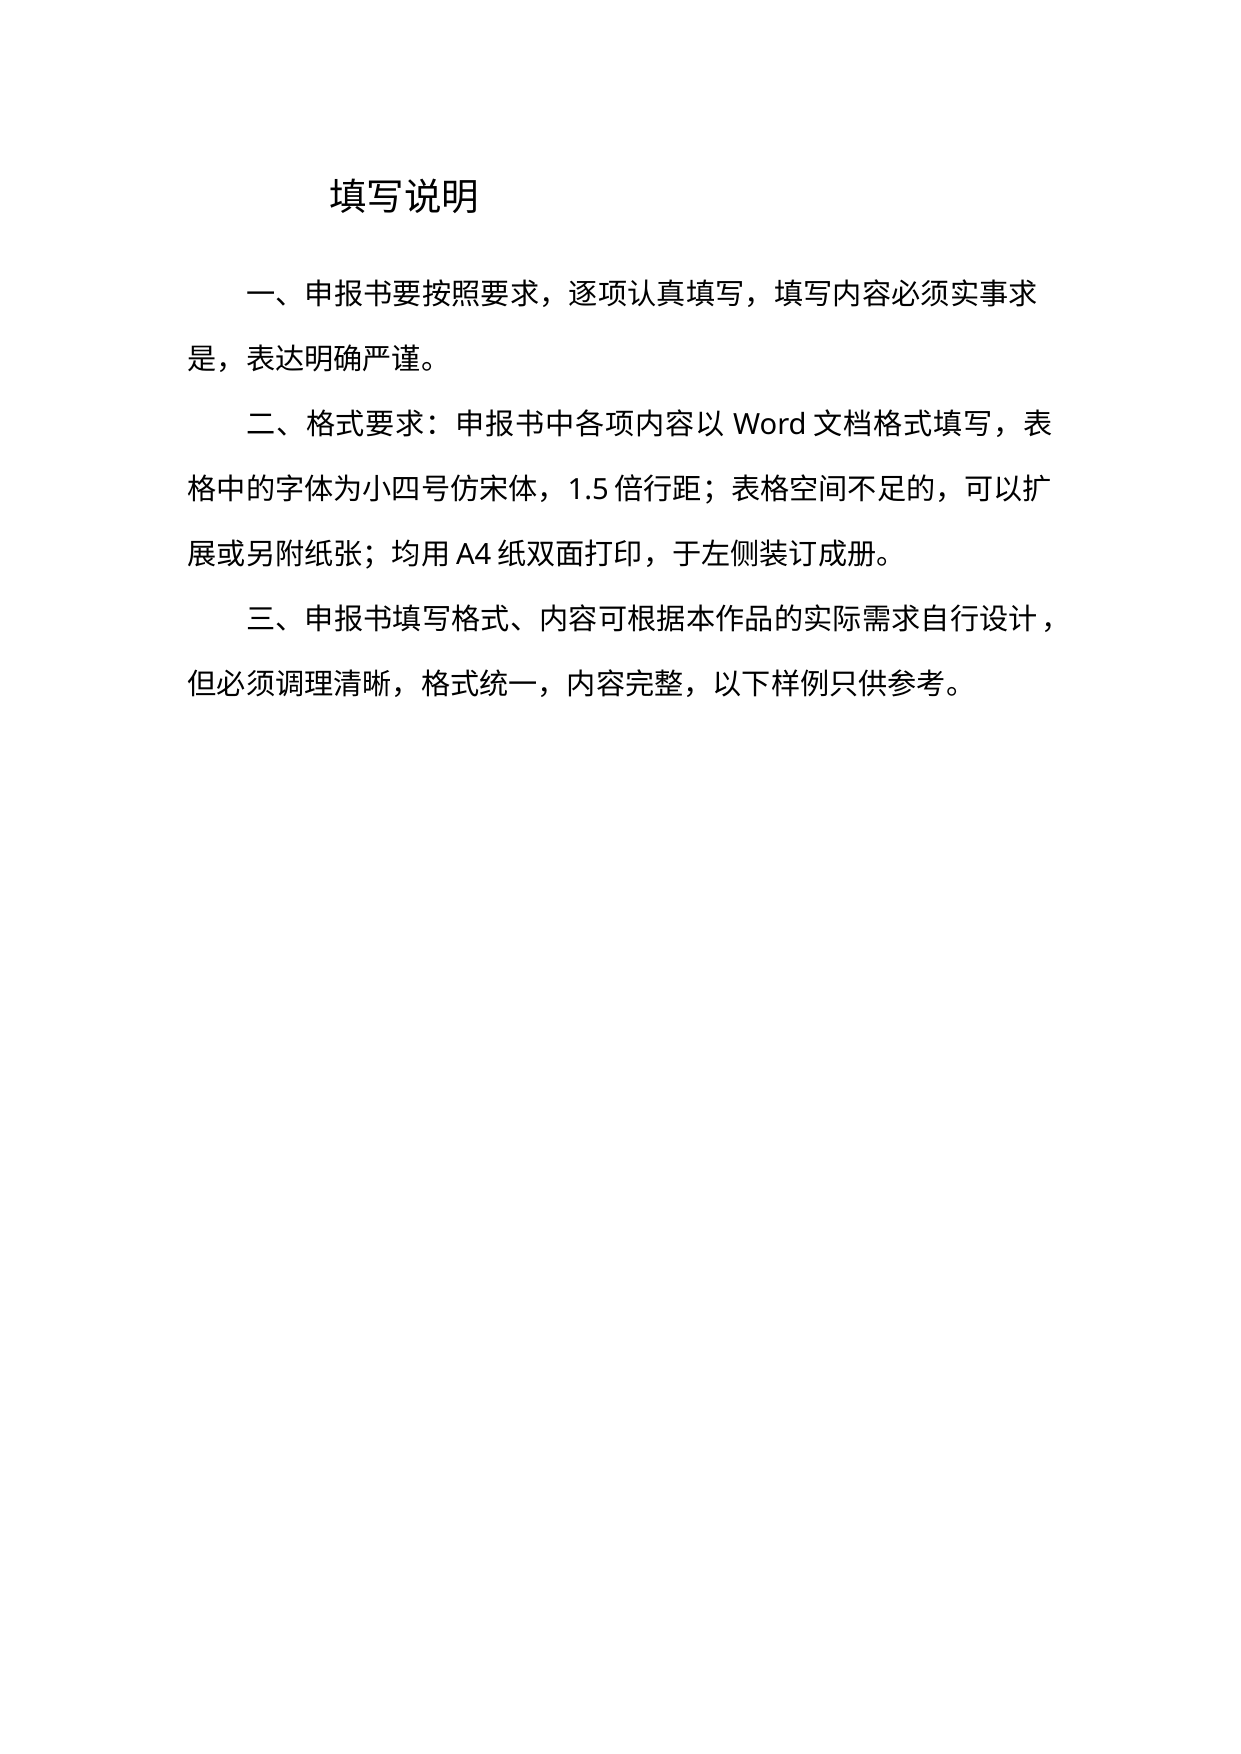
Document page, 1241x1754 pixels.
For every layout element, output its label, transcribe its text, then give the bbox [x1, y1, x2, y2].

text 一、申报书要按照要求，逐项认真填写，填写内容必须实事求是，表达明确严谨。 [187, 259, 1041, 389]
text 二、格式要求：申报书中各项内容以Word文档格式填写，表格中的字体为小四号仿宋体，1.5倍行距；表格空间不足的，可以扩展或另附纸张；均用A4纸双面打印，于左侧装订成册。 [187, 389, 1053, 584]
text 三、申报书填写格式、内容可根据本作品的实际需求自行设计，但必须调理清晰，格式统一，内容完整，以下样例只供参考。 [187, 584, 1041, 714]
text 贵州轻工职业技术学院首届“金点子”大赛工作组 制 填写说明 [329, 162, 1053, 227]
